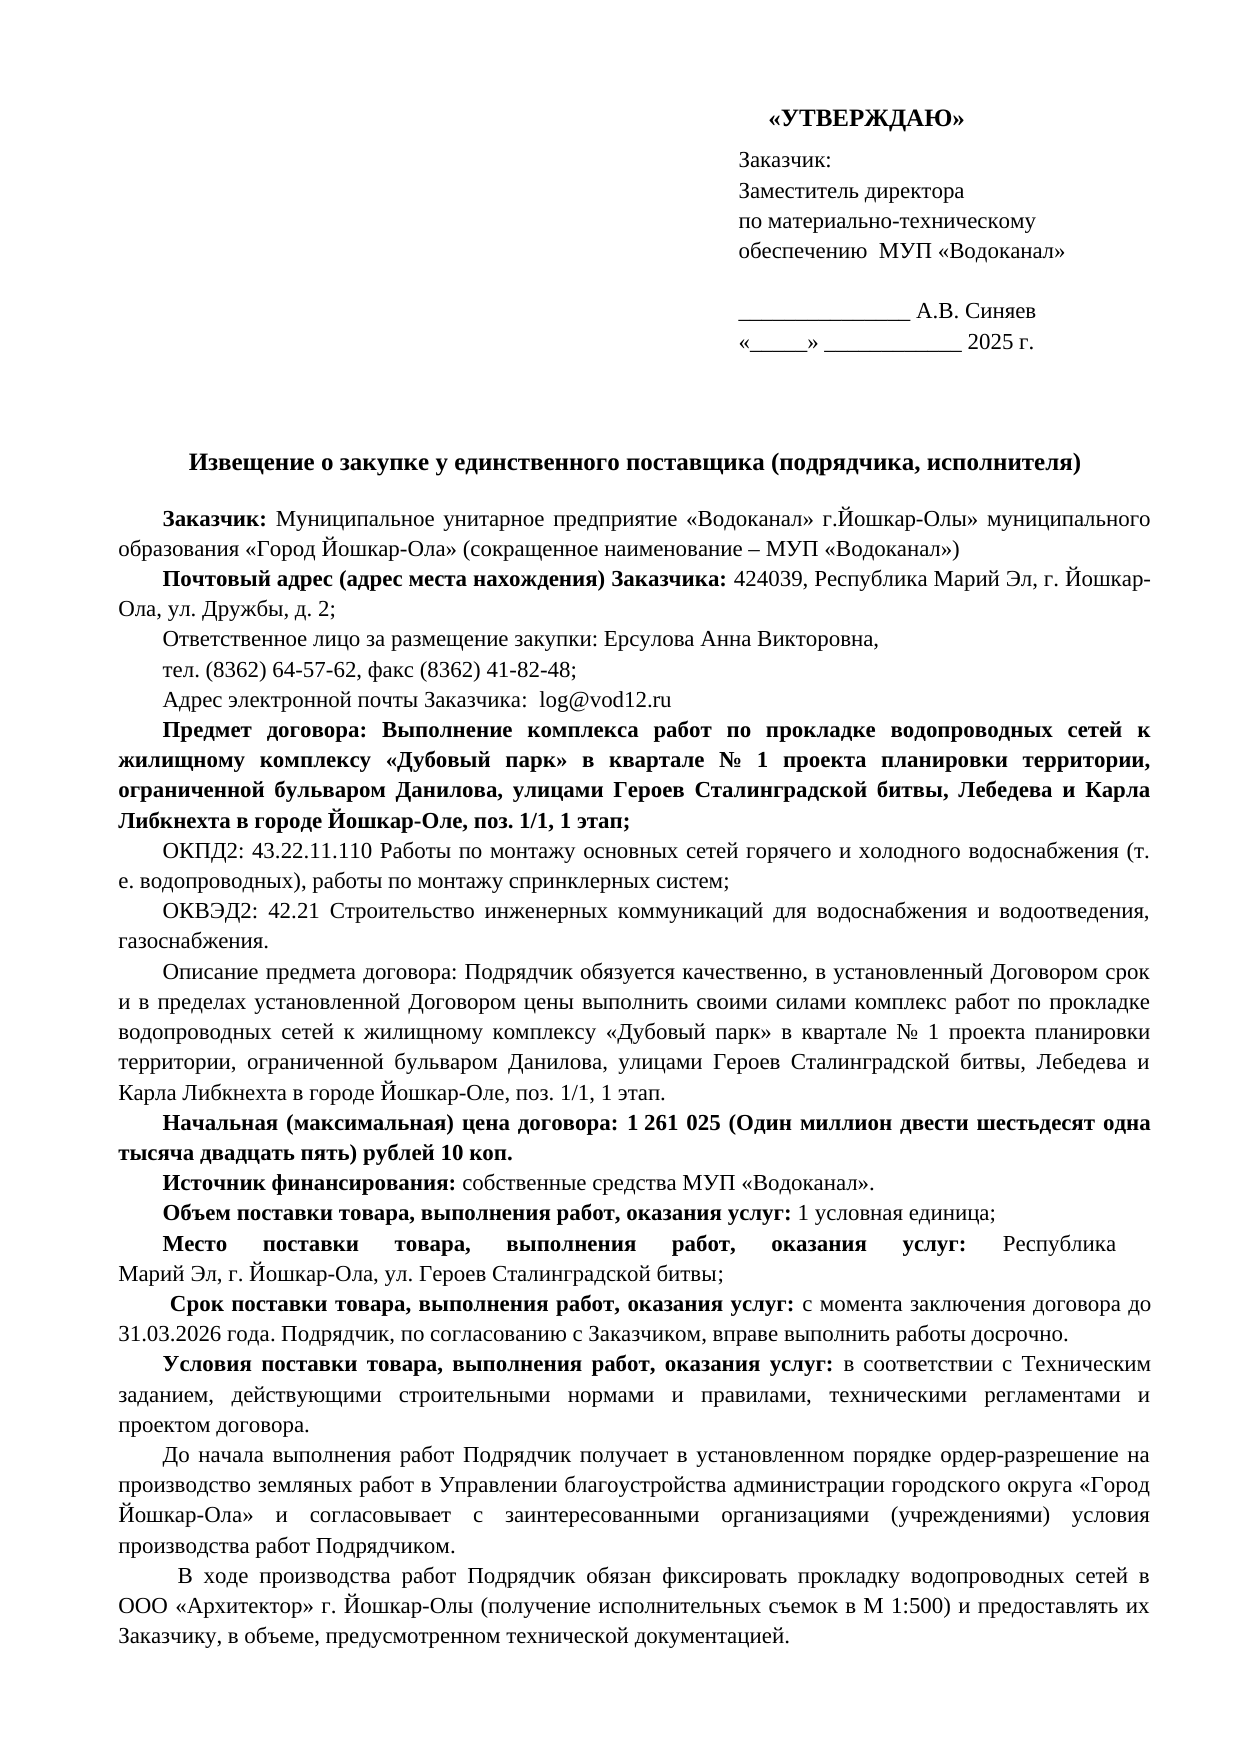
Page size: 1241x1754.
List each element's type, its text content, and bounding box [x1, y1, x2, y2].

list Почтовый адрес (адрес места нахождения) Заказчика: 424039, Республика Марий Эл, г. Йошкар-Ола, ул. Дружбы, д. 2; [118, 565, 1152, 622]
text Ответственное лицо за размещение закупки: Ерсулова Анна Викторовна, [118, 626, 1151, 652]
list Условия поставки товара, выполнения работ, оказания услуг: в соответствии с Техническим заданием, действующими строительными нормами и правилами, техническими регламентами и проектом договора. [118, 1351, 1152, 1437]
title Начальная (максимальная) цена договора: 1 261 025 (Один миллион двести шестьдесят одна тысяча двадцать пять) рублей 10 коп. [118, 1109, 1152, 1165]
text «_____» ____________ 2025 г. [738, 328, 1152, 354]
list Место поставки товара, выполнения работ, оказания услуг: Республика Марий Эл, г. Йошкар-Ола, ул. Героев Сталинградской битвы; [118, 1230, 1152, 1286]
text «УТВЕРЖДАЮ» [718, 103, 1152, 132]
text _______________ А.В. Синяев [738, 298, 1152, 324]
title Источник финансирования: собственные средства МУП «Водоканал». [118, 1169, 1152, 1196]
title Объем поставки товара, выполнения работ, оказания услуг: 1 условная единица; [118, 1199, 1152, 1226]
title Описание предмета договора: Подрядчик обязуется качественно, в установленный Договором срок и в пределах установленной Договором цены выполнить своими силами комплекс работ по прокладке водопроводных сетей к жилищному комплексу «Дубовый парк» в квартале № 1 проекта планировки территории, ограниченной бульваром Данилова, улицами Героев Сталинградской битвы, Лебедева и Карла Либкнехта в городе Йошкар-Оле, поз. 1/1, 1 этап. [118, 958, 1152, 1105]
text по материально-техническому обеспечению МУП «Водоканал» [738, 207, 1152, 263]
title ОКВЭД2: 42.21 Строительство инженерных коммуникаций для водоснабжения и водоотведения, газоснабжения. [118, 897, 1152, 954]
text Заказчик: [738, 147, 1152, 173]
list До начала выполнения работ Подрядчик получает в установленном порядке ордер-разрешение на производство земляных работ в Управлении благоустройства администрации городского округа «Город Йошкар-Ола» и согласовывает с заинтересованными организациями (учреждениями) условия производства работ Подрядчиком. [118, 1441, 1152, 1558]
title ОКПД2: 43.22.11.110 Работы по монтажу основных сетей горячего и холодного водоснабжения (т. е. водопроводных), работы по монтажу спринклерных систем; [118, 837, 1152, 893]
list В ходе производства работ Подрядчик обязан фиксировать прокладку водопроводных сетей в ООО «Архитектор» г. Йошкар-Олы (получение исполнительных съемок в М 1:500) и предоставлять их Заказчику, в объеме, предусмотренном технической документацией. [118, 1562, 1152, 1649]
text Извещение о закупке у единственного поставщика (подрядчика, исполнителя) [118, 447, 1152, 476]
list Срок поставки товара, выполнения работ, оказания услуг: с момента заключения договора до 31.03.2026 года. Подрядчик, по согласованию с Заказчиком, вправе выполнить работы досрочно. [118, 1290, 1152, 1347]
text Заместитель директора [738, 177, 1152, 203]
text Адрес электронной почты Заказчика: log@vod12.ru [118, 686, 1151, 712]
title Заказчик: Муниципальное унитарное предприятие «Водоканал» г.Йошкар-Олы» муниципального образования «Город Йошкар-Ола» (сокращенное наименование – МУП «Водоканал») [118, 505, 1152, 561]
text тел. (8362) 64-57-62, факс (8362) 41-82-48; [118, 656, 1151, 682]
title Предмет договора: Выполнение комплекса работ по прокладке водопроводных сетей к жилищному комплексу «Дубовый парк» в квартале № 1 проекта планировки территории, ограниченной бульваром Данилова, улицами Героев Сталинградской битвы, Лебедева и Карла Либкнехта в городе Йошкар-Оле, поз. 1/1, 1 этап; [118, 716, 1152, 833]
